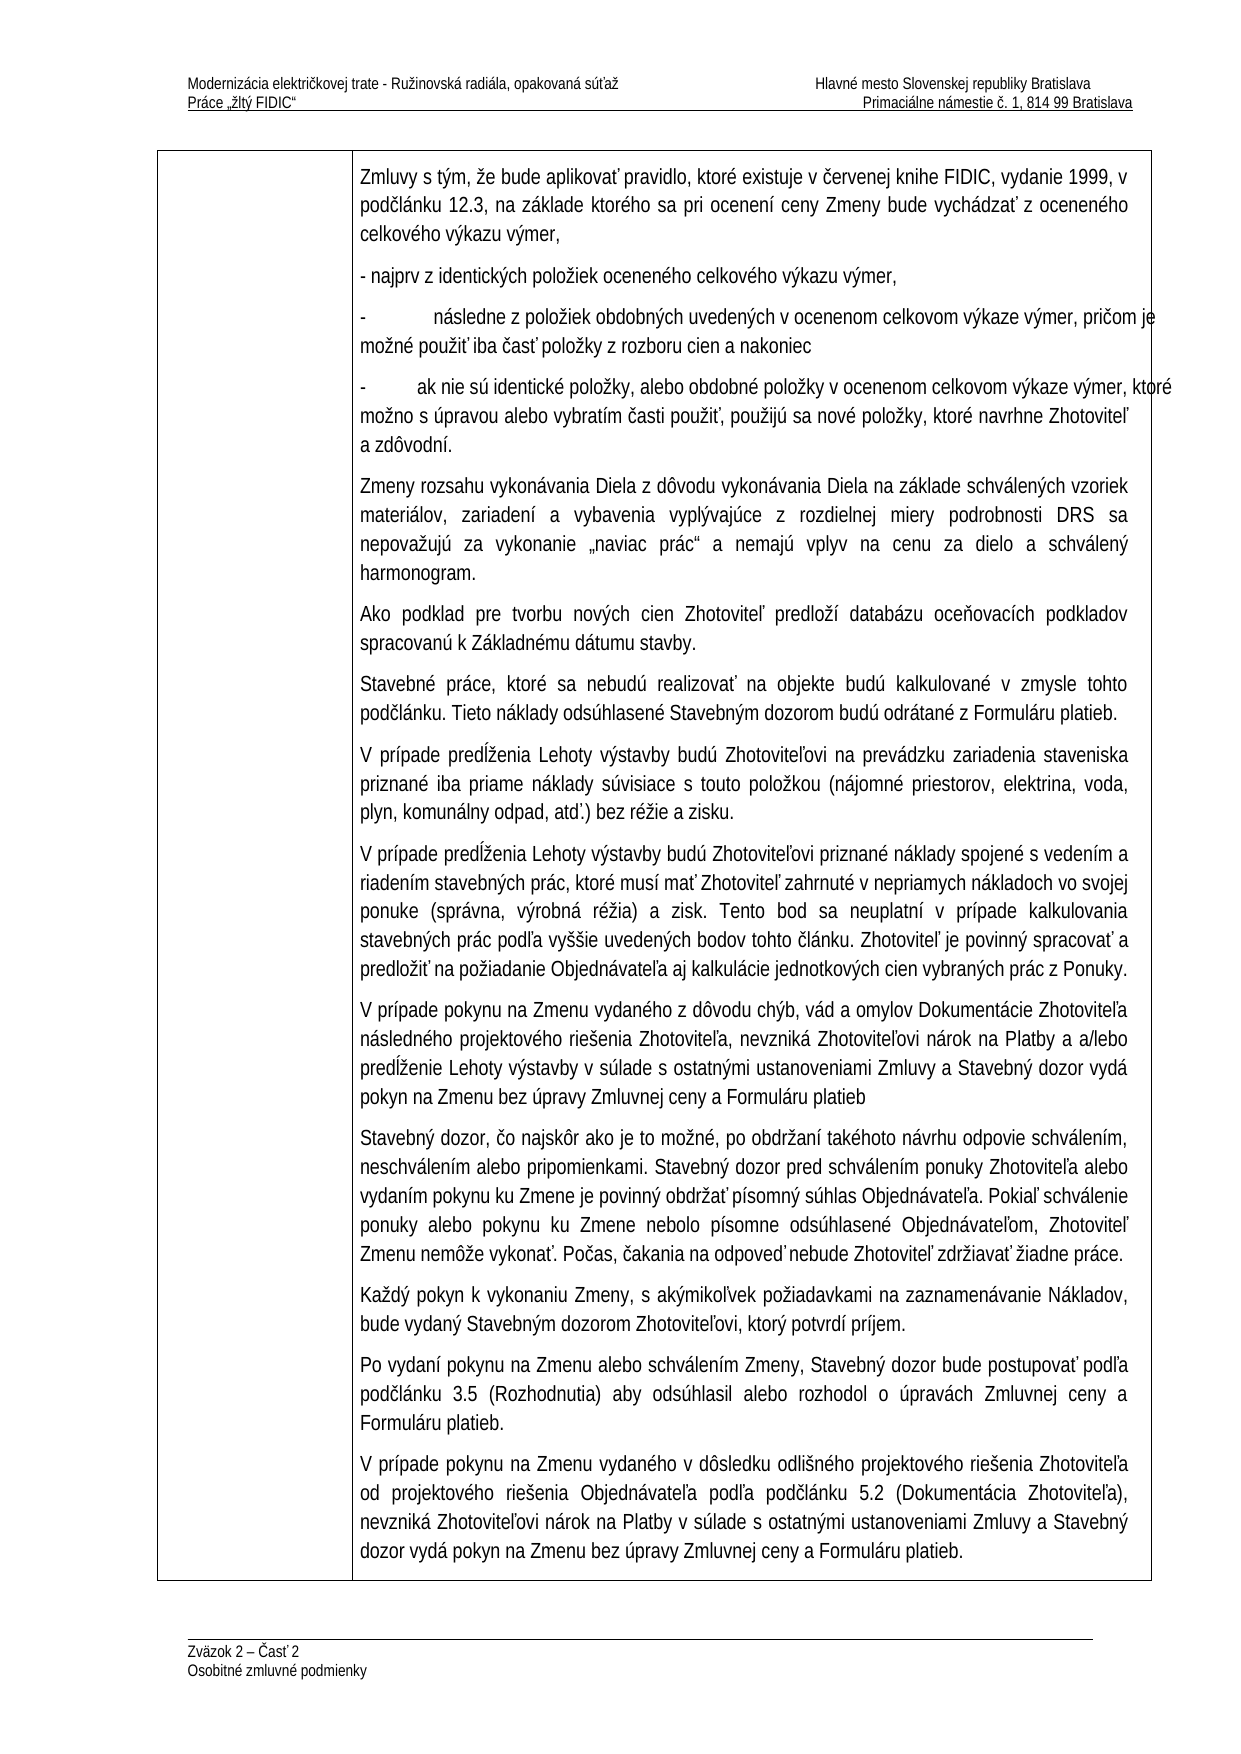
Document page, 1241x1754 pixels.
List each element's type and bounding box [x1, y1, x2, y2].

table_cell [353, 151, 1151, 1580]
table_cell [158, 151, 352, 1580]
